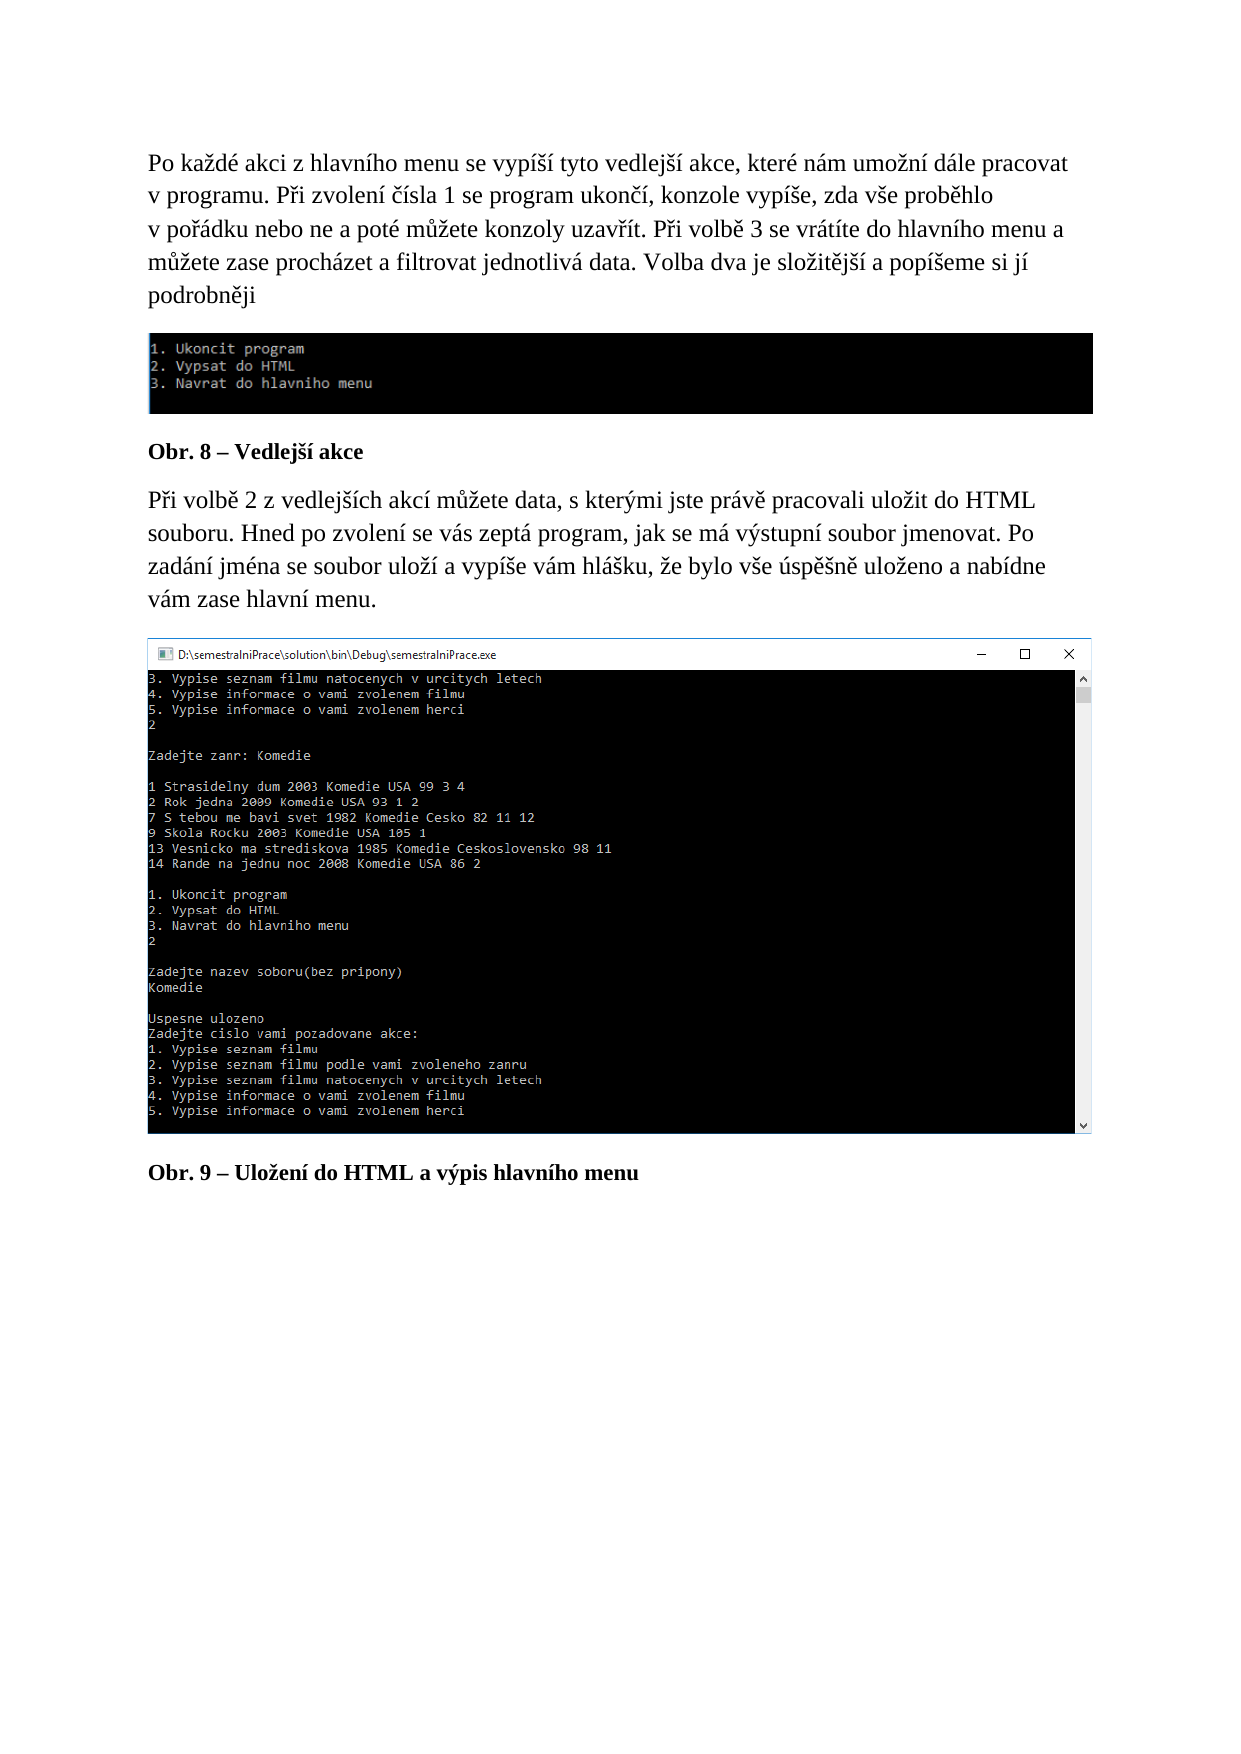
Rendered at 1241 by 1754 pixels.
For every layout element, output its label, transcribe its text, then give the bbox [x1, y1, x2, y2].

text Obr. 9 – Uložení do HTML a výpis hlavního menu [148, 1159, 1093, 1185]
picture [147, 638, 1092, 1134]
picture [147, 333, 1093, 414]
text Po každé akci z hlavního menu se vypíší tyto vedlejší akce, které nám umožní dále pracovat v programu. Při zvolení čísla 1 se program ukončí, konzole vypíše, zda vše proběhlo v pořádku nebo ne a poté můžete konzoly uzavřít. Při volbě 3 se vrátíte do hlavního menu a můžete zase procházet a filtrovat jednotlivá data. Volba dva je složitější a popíšeme si jí podrobněji [148, 148, 1093, 308]
text Obr. 8 – Vedlejší akce [148, 438, 1093, 464]
text Při volbě 2 z vedlejších akcí můžete data, s kterými jste právě pracovali uložit do HTML souboru. Hned po zvolení se vás zeptá program, jak se má výstupní soubor jmenovat. Po zadání jména se soubor uloží a vypíše vám hlášku, že bylo vše úspěšně uloženo a nabídne vám zase hlavní menu. [148, 485, 1093, 613]
